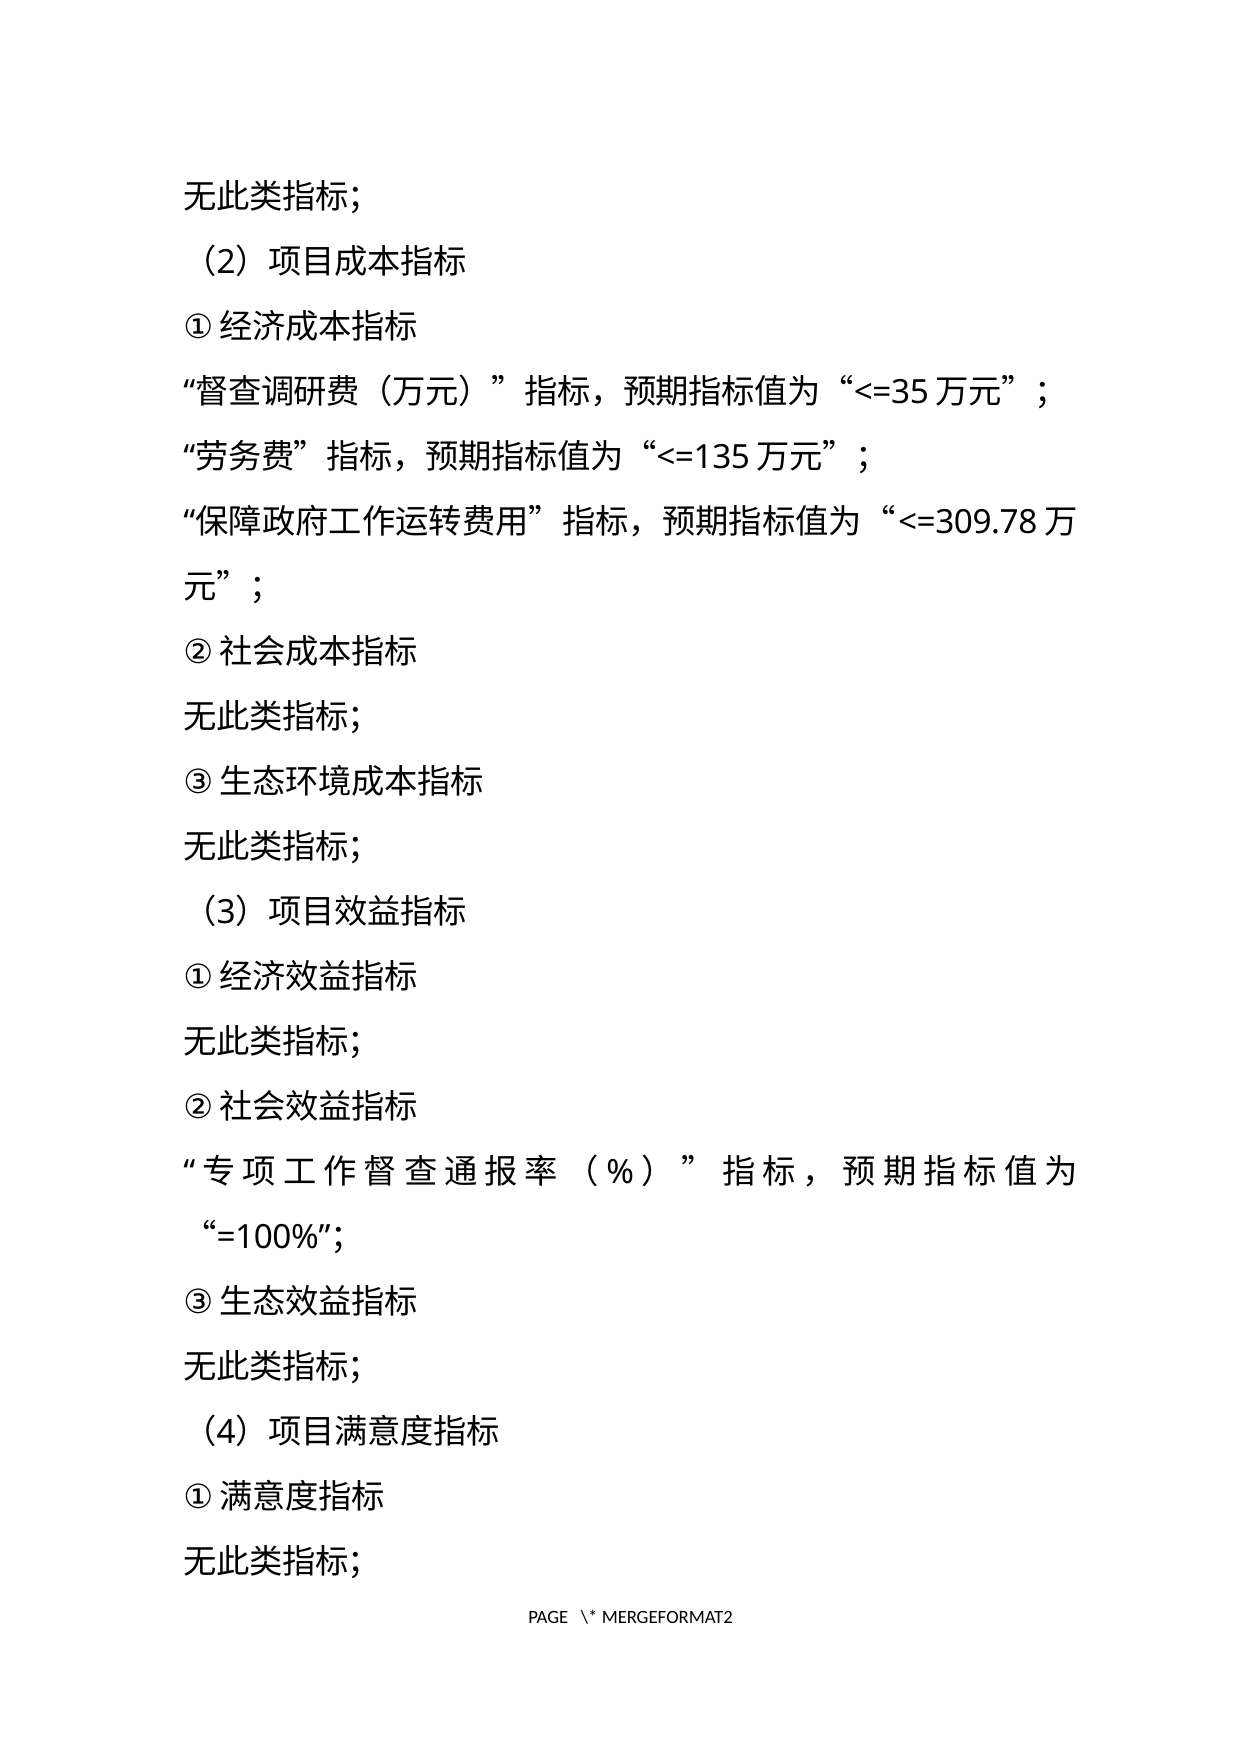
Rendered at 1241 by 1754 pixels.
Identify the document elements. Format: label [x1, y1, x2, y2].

text [183, 162, 1078, 1592]
